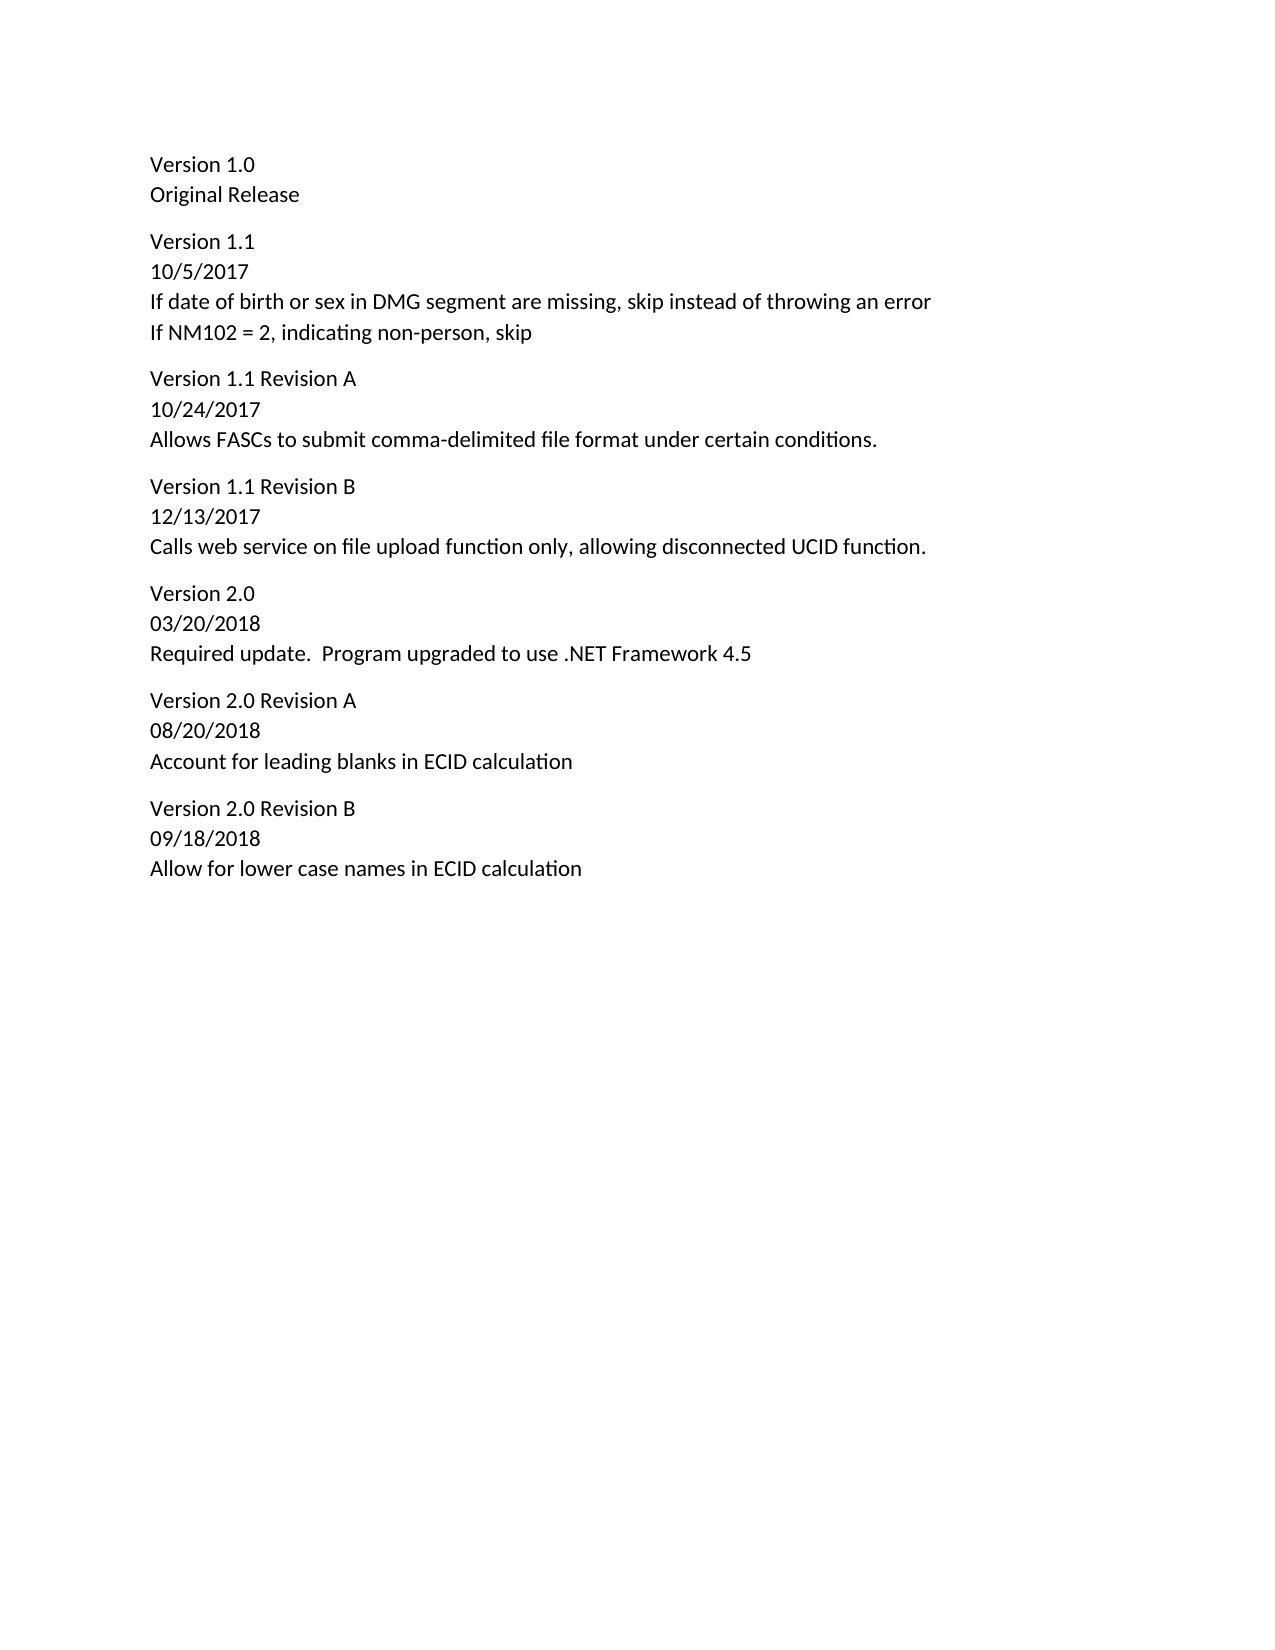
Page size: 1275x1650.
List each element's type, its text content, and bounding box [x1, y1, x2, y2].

text Version 1.1 Revision B 12/13/2017 Calls web service on file upload function only, allowing disconnected UCID function. [150, 472, 1125, 560]
text Version 2.0 Revision A 08/20/2018 Account for leading blanks in ECID calculation [150, 686, 1125, 775]
text Version 2.0 03/20/2018 Required update. Program upgraded to use .NET Framework 4.5 [150, 579, 1125, 668]
text Version 1.1 10/5/2017 If date of birth or sex in DMG segment are missing, skip instead of throwing an error If NM102 = 2, indicating non-person, skip [150, 227, 1125, 346]
text Version 1.0 Original Release [150, 150, 1125, 208]
text Version 2.0 Revision B 09/18/2018 Allow for lower case names in ECID calculation [150, 794, 1125, 882]
text Version 1.1 Revision A 10/24/2017 Allows FASCs to submit comma-delimited file format under certain conditions. [150, 364, 1125, 453]
